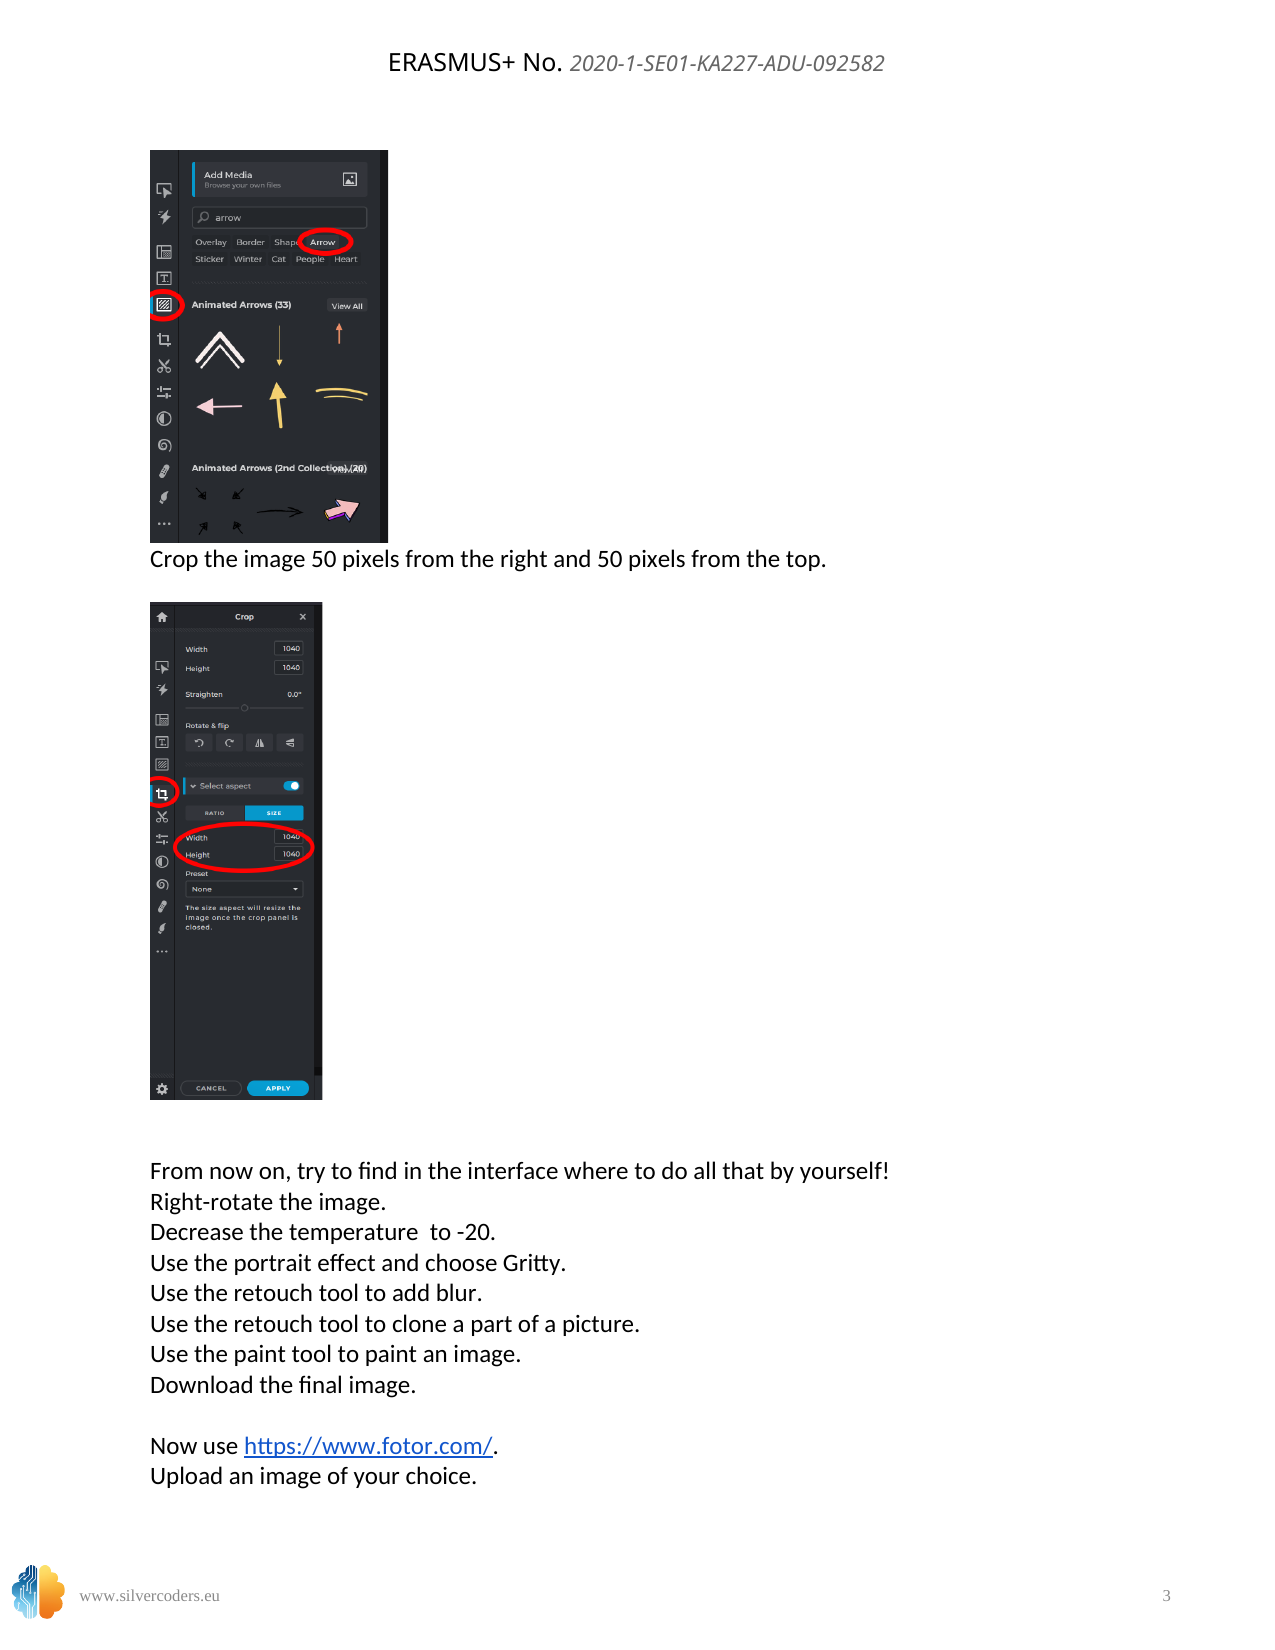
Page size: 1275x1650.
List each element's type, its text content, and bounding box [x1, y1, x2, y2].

text Use the portrait effect and choose Gritty. [150, 1247, 1125, 1277]
picture [11, 1565, 65, 1619]
text Use the retouch tool to add blur. [150, 1277, 1125, 1308]
picture [150, 602, 323, 1100]
picture [150, 150, 389, 543]
text Right-rotate the image. [150, 1186, 1125, 1216]
text Decrease the temperature to -20. [150, 1216, 1125, 1247]
text Use the paint tool to paint an image. [150, 1338, 1125, 1369]
text Now use https://www.fotor.com/. [150, 1430, 1125, 1460]
text From now on, try to find in the interface where to do all that by yourself! [150, 1155, 1125, 1186]
text Use the retouch tool to clone a part of a picture. [150, 1308, 1125, 1338]
text Upload an image of your choice. [150, 1460, 1125, 1491]
text Crop the image 50 pixels from the right and 50 pixels from the top. [150, 543, 1125, 573]
text Download the final image. [150, 1369, 1125, 1399]
